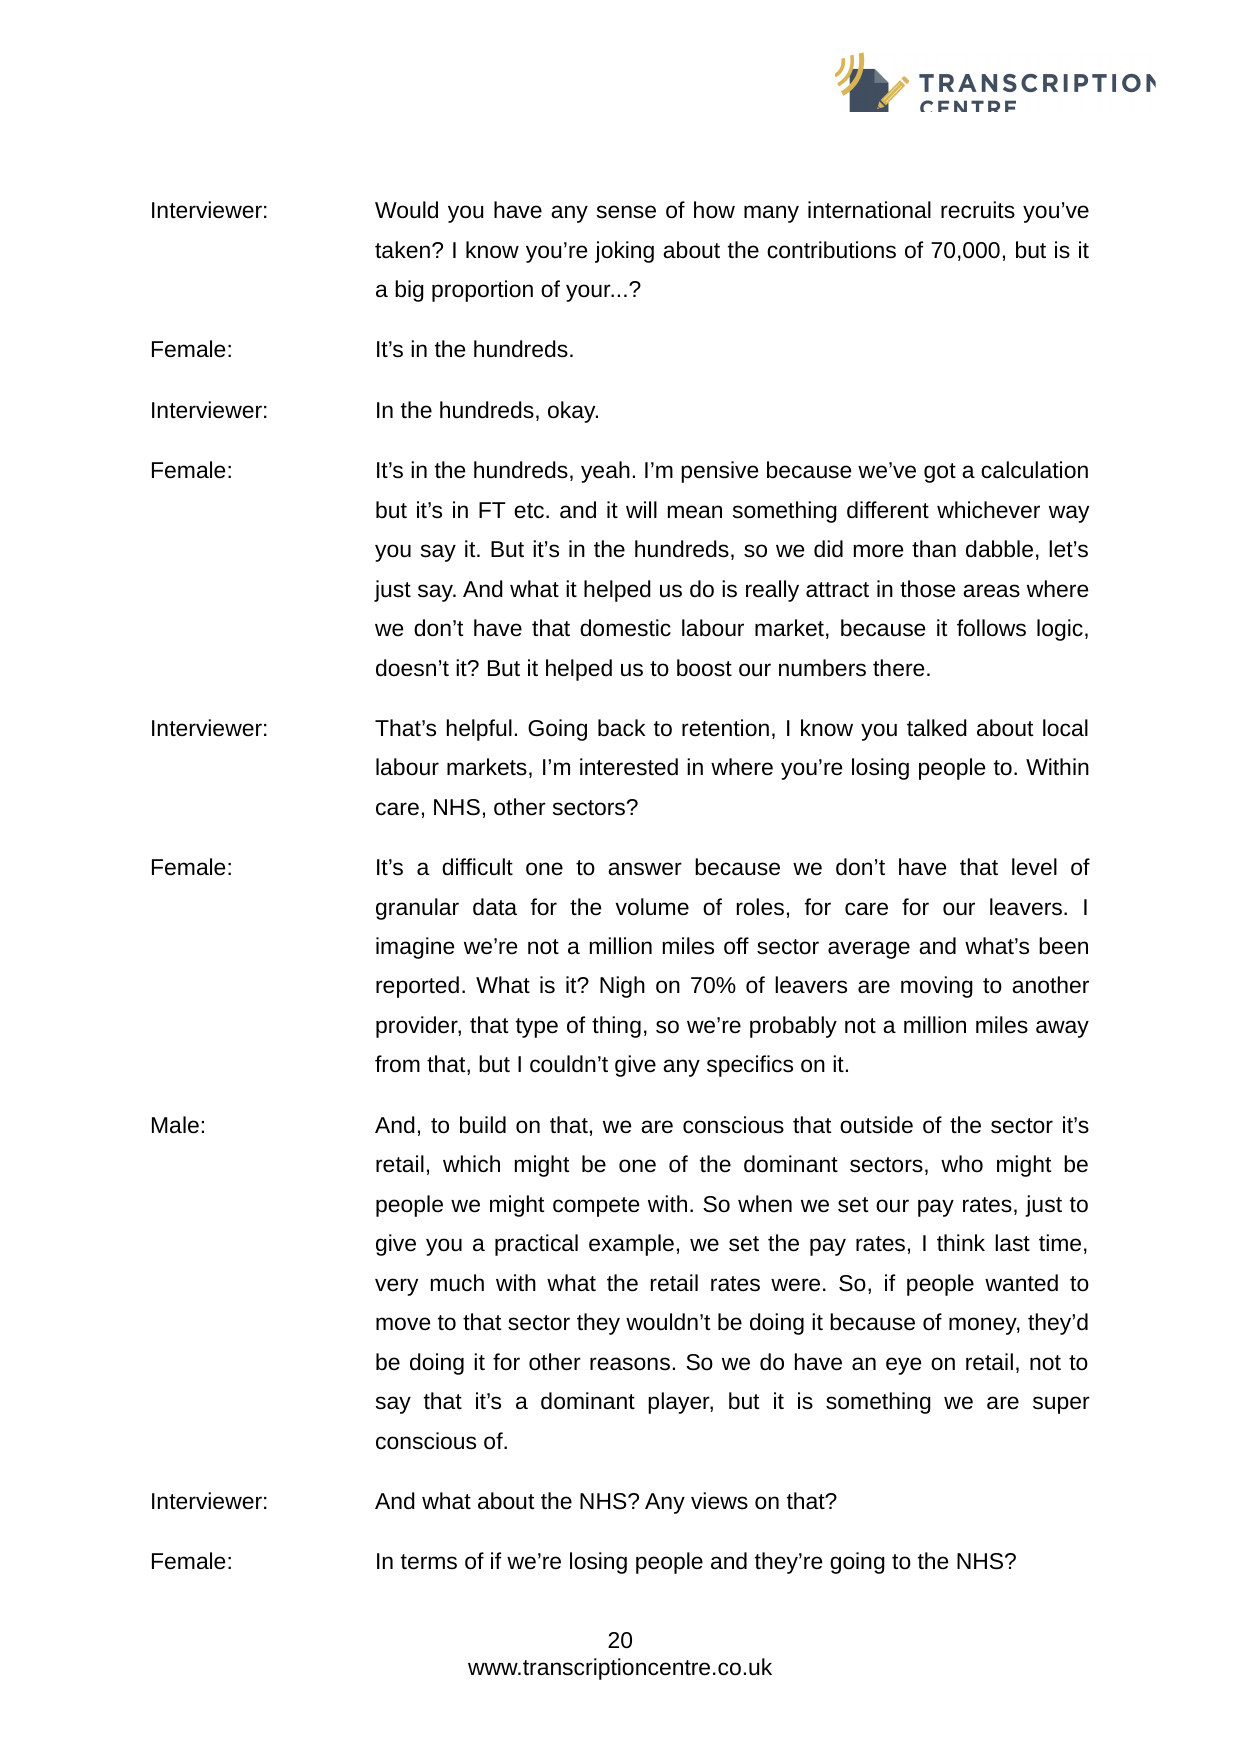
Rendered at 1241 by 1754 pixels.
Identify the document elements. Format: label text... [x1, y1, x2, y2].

text Female: It’s a difficult one to answer because we don’t have that level of granular data for the volume of roles, for care for our leavers. I imagine we’re not a million miles off sector average and what’s been reported. What is it? Nigh on 70% of leavers are moving to another provider, that type of thing, so we’re probably not a million miles away from that, but I couldn’t give any specifics on it. [150, 854, 1090, 1078]
text Female: It’s in the hundreds, yeah. I’m pensive because we’ve got a calculation but it’s in FT etc. and it will mean something different whichever way you say it. But it’s in the hundreds, so we did more than dabble, let’s just say. And what it helped us do is really attract in those areas where we don’t have that domestic labour market, because it follows logic, doesn’t it? But it helped us to boost our numbers there. [150, 457, 1090, 681]
text Interviewer: That’s helpful. Going back to retention, I know you talked about local labour markets, I’m interested in where you’re losing people to. Within care, NHS, other sectors? [150, 715, 1090, 820]
text Interviewer: Would you have any sense of how many international recruits you’ve taken? I know you’re joking about the contributions of 70,000, but is it a big proportion of your...? [150, 197, 1090, 302]
text Male: And, to build on that, we are conscious that outside of the sector it’s retail, which might be one of the dominant sectors, who might be people we might compete with. So when we set our pay rates, just to give you a practical example, we set the pay rates, I think last time, very much with what the retail rates were. So, if people wanted to move to that sector they wouldn’t be doing it because of money, they’d be doing it for other reasons. So we do have an eye on retail, not to say that it’s a dominant player, but it is something we are super conscious of. [150, 1112, 1090, 1454]
text Interviewer: In the hundreds, okay. [150, 397, 1090, 423]
text Female: It’s in the hundreds. [150, 336, 1090, 363]
text Interviewer: And what about the NHS? Any views on that? [150, 1488, 1090, 1514]
text Female: In terms of if we’re losing people and they’re going to the NHS? [150, 1548, 1090, 1574]
picture [834, 52, 1156, 112]
